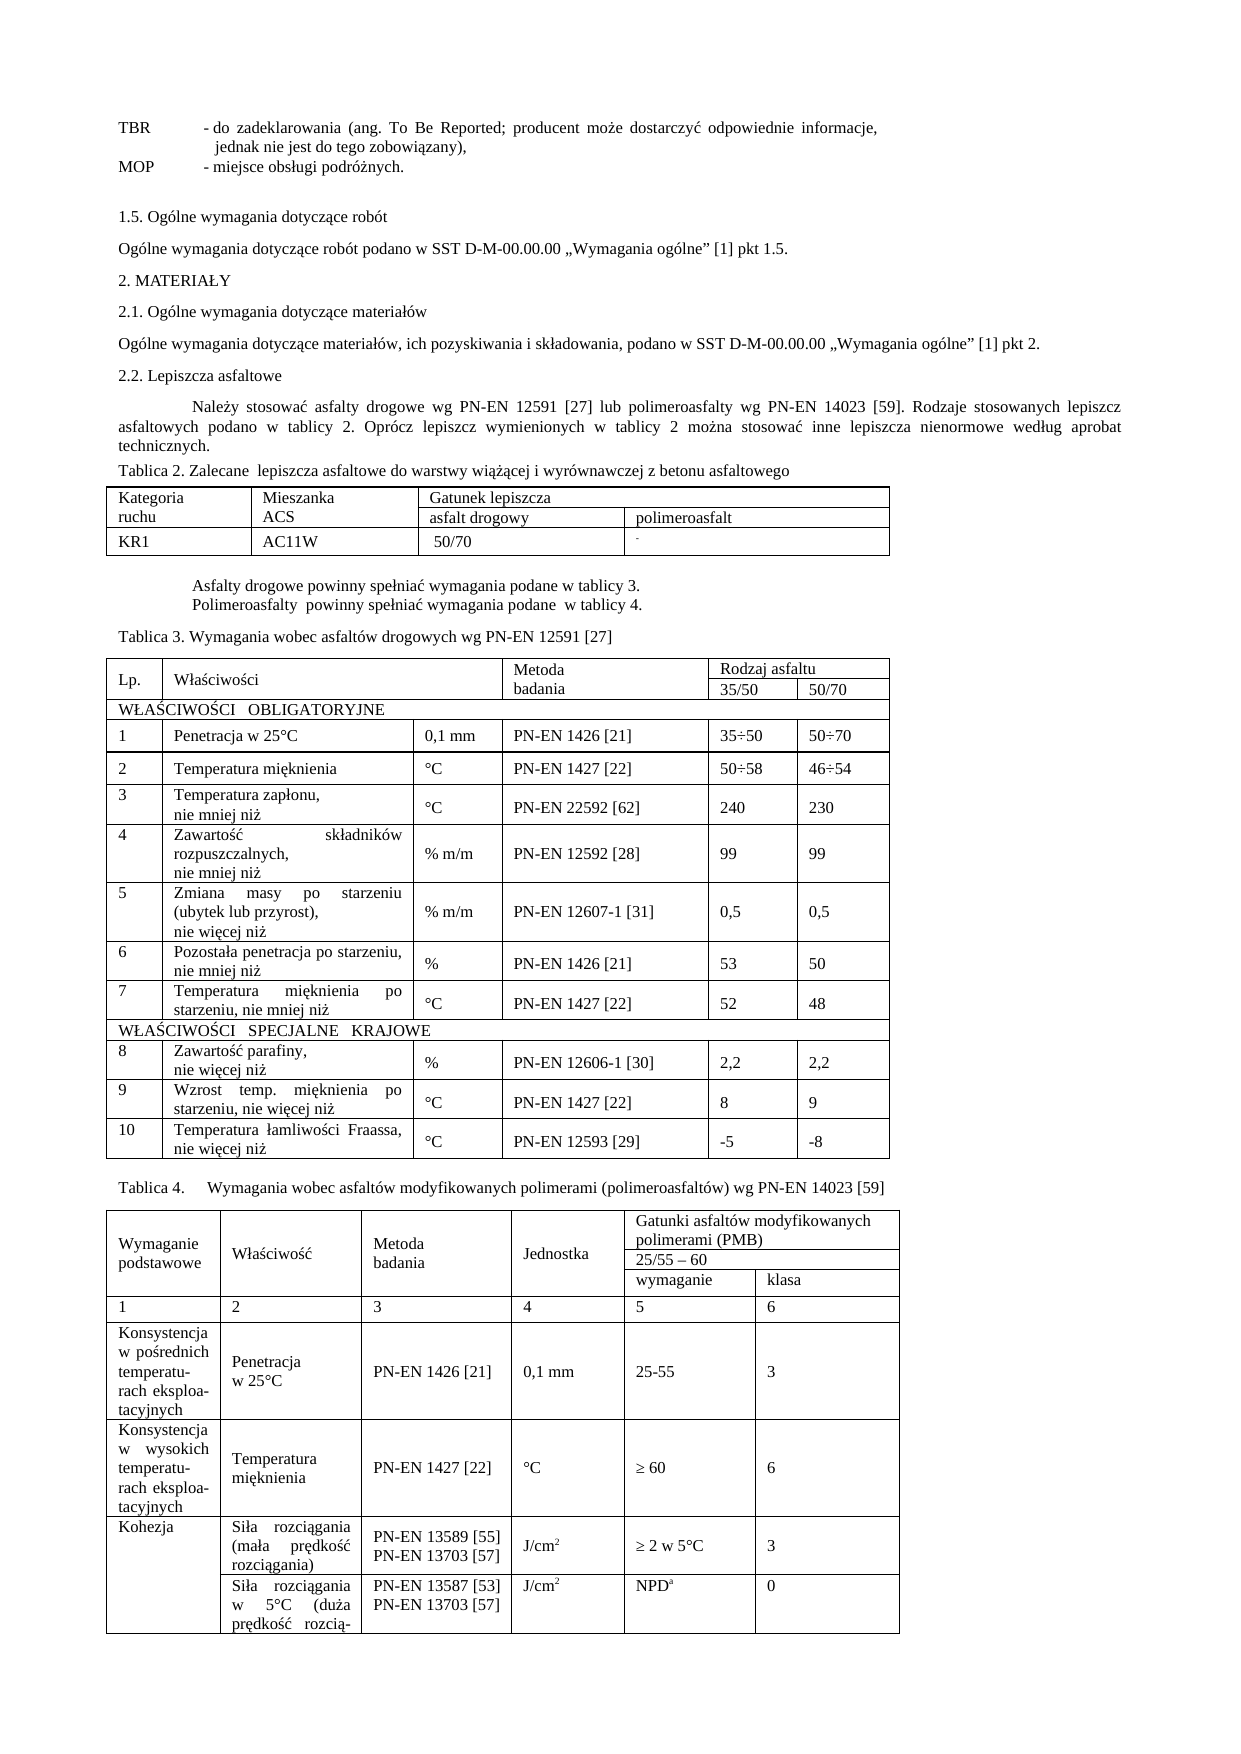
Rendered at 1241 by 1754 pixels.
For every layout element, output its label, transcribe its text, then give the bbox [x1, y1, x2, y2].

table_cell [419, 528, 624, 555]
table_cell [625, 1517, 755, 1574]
text Asfalty drogowe powinny spełniać wymagania podane w tablicy 3. [118, 576, 1122, 595]
text Tablica 4. Wymagania wobec asfaltów modyfikowanych polimerami (polimeroasfaltów) wg PN-EN 14023 [59] [118, 1178, 1122, 1197]
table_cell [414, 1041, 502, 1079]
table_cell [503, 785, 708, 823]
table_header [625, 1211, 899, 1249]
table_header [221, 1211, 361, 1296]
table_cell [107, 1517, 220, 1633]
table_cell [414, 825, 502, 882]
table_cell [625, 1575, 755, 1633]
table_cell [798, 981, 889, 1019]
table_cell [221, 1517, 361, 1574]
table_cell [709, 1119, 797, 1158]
text 2.2. Lepiszcza asfaltowe [118, 366, 1122, 385]
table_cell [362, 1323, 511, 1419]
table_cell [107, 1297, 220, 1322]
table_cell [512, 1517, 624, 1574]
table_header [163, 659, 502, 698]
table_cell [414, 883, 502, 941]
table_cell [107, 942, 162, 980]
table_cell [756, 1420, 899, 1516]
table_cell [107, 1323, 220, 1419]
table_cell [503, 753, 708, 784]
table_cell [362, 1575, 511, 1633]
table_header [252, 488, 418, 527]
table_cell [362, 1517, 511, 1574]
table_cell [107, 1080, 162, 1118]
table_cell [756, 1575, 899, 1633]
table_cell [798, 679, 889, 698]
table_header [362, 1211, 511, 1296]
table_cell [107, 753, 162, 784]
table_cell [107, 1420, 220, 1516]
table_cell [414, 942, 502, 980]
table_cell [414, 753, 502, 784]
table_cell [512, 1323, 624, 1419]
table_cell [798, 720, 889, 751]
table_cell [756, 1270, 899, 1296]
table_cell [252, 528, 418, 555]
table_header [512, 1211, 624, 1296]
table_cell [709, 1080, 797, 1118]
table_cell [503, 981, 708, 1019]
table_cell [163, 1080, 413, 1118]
text 1.5. Ogólne wymagania dotyczące robót [118, 207, 1122, 226]
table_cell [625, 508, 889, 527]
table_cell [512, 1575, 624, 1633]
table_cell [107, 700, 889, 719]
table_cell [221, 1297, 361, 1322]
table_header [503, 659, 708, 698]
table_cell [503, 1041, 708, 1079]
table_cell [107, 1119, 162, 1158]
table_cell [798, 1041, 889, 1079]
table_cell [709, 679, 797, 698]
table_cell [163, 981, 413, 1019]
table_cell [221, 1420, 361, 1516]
text 2.1. Ogólne wymagania dotyczące materiałów [118, 302, 1122, 321]
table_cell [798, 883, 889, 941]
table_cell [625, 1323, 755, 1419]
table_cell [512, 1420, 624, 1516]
text Ogólne wymagania dotyczące robót podano w SST D-M-00.00.00 „Wymagania ogólne” [1] pkt 1.5. [118, 239, 1122, 258]
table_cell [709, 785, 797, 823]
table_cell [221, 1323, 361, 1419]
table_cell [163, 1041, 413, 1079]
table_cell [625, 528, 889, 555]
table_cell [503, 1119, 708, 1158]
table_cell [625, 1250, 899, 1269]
text Polimeroasfalty powinny spełniać wymagania podane w tablicy 4. [118, 595, 1122, 614]
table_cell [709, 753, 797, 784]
text Tablica 3. Wymagania wobec asfaltów drogowych wg PN-EN 12591 [27] [118, 626, 1122, 646]
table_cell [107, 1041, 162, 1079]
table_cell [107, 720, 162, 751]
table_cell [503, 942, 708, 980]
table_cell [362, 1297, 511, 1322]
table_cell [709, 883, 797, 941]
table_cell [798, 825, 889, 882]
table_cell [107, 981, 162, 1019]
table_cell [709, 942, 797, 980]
text 2. MATERIAŁY [118, 271, 1122, 290]
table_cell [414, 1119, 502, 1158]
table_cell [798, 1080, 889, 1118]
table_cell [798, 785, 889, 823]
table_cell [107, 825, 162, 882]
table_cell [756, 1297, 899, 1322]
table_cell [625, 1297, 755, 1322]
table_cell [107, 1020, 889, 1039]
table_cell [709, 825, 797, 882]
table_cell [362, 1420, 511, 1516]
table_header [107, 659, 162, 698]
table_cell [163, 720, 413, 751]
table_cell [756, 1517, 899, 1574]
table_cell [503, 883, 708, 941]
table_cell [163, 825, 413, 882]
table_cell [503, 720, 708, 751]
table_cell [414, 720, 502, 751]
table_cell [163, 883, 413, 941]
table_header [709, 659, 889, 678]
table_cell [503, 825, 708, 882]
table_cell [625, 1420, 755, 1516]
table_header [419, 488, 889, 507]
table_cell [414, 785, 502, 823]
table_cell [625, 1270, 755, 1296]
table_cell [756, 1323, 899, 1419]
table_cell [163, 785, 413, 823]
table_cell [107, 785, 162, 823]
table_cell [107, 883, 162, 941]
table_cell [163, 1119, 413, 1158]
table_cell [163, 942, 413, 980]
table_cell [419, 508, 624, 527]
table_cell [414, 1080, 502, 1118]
text Należy stosować asfalty drogowe wg PN-EN 12591 [27] lub polimeroasfalty wg PN-EN 14023 [59]. Rodzaje stosowanych lepiszcz asfaltowych podano w tablicy 2. Oprócz lepiszcz wymienionych w tablicy 2 można stosować inne lepiszcza nienormowe według aprobat technicznych. [118, 397, 1122, 455]
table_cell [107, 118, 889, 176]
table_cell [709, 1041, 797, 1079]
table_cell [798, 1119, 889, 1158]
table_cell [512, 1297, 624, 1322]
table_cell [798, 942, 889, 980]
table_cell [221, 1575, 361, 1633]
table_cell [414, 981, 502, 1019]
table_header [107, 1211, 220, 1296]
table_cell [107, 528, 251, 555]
text Ogólne wymagania dotyczące materiałów, ich pozyskiwania i składowania, podano w SST D-M-00.00.00 „Wymagania ogólne” [1] pkt 2. [118, 334, 1122, 353]
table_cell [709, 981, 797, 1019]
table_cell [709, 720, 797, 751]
text Tablica 2. Zalecane lepiszcza asfaltowe do warstwy wiążącej i wyrównawczej z betonu asfaltowego [118, 461, 1122, 480]
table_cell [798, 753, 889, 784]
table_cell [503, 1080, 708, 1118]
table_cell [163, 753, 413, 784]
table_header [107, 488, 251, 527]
